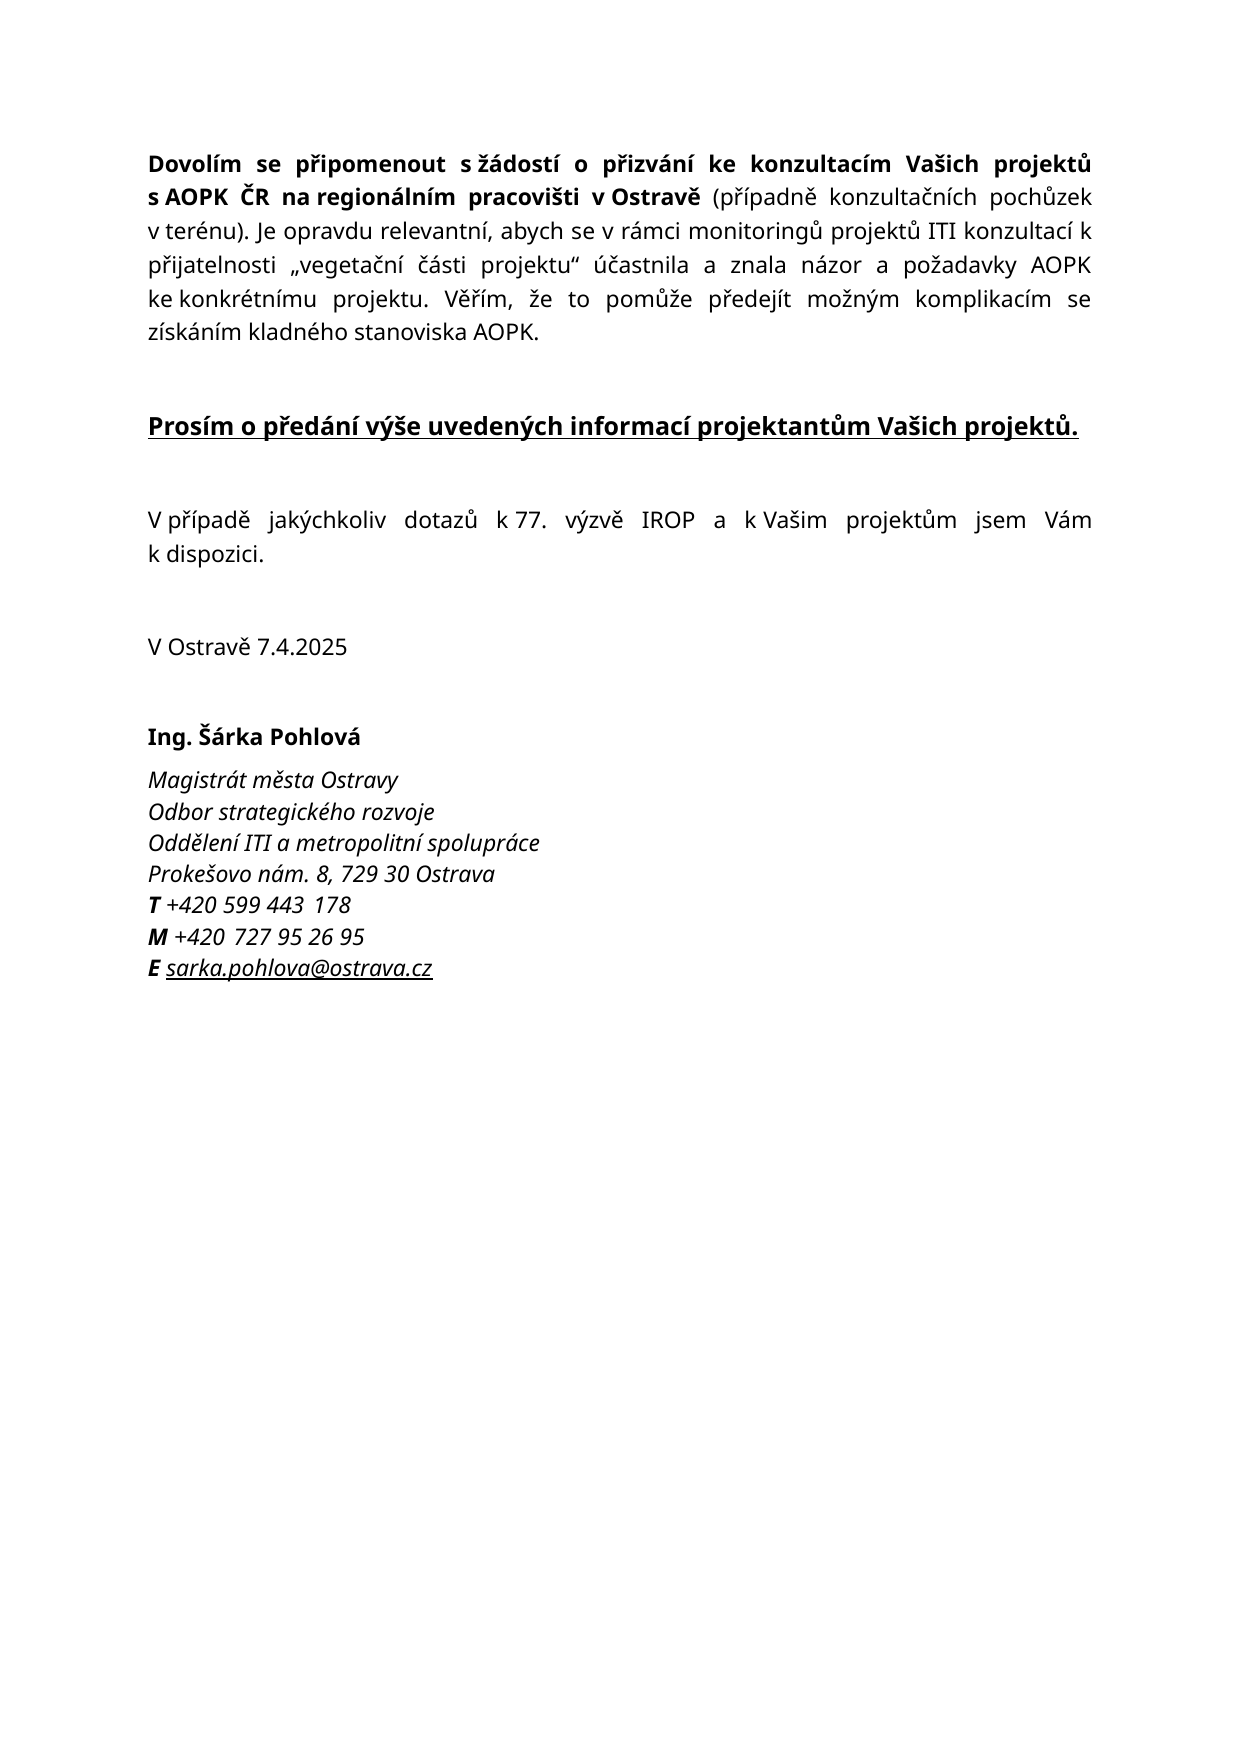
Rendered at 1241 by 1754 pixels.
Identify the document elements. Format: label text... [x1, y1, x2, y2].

text E sarka.pohlova@ostrava.cz [148, 952, 1093, 1014]
text M +420 727 95 26 95 [148, 921, 1093, 952]
text V případě jakýchkoliv dotazů k 77. výzvě IROP a k Vašim projektům jsem Vám k dispozici. [148, 504, 1093, 569]
text Prokešovo nám. 8, 729 30 Ostrava T +420 599 443 178 [148, 858, 1093, 921]
text Oddělení ITI a metropolitní spolupráce [148, 827, 1093, 858]
text V Ostravě 7.4.2025 [148, 631, 1093, 662]
text Prosím o předání výše uvedených informací projektantům Vašich projektů. [148, 409, 1093, 443]
text Magistrát města Ostravy Odbor strategického rozvoje [148, 764, 1093, 827]
text Ing. Šárka Pohlová [148, 721, 1093, 752]
text Dovolím se připomenout s žádostí o přizvání ke konzultacím Vašich projektů s AOPK ČR na regionálním pracovišti v Ostravě (případně konzultačních pochůzek v terénu). Je opravdu relevantní, abych se v rámci monitoringů projektů ITI konzultací k přijatelnosti „vegetační části projektu“ účastnila a znala názor a požadavky AOPK ke konkrétnímu projektu. Věřím, že to pomůže předejít možným komplikacím se získáním kladného stanoviska AOPK. [148, 148, 1093, 348]
